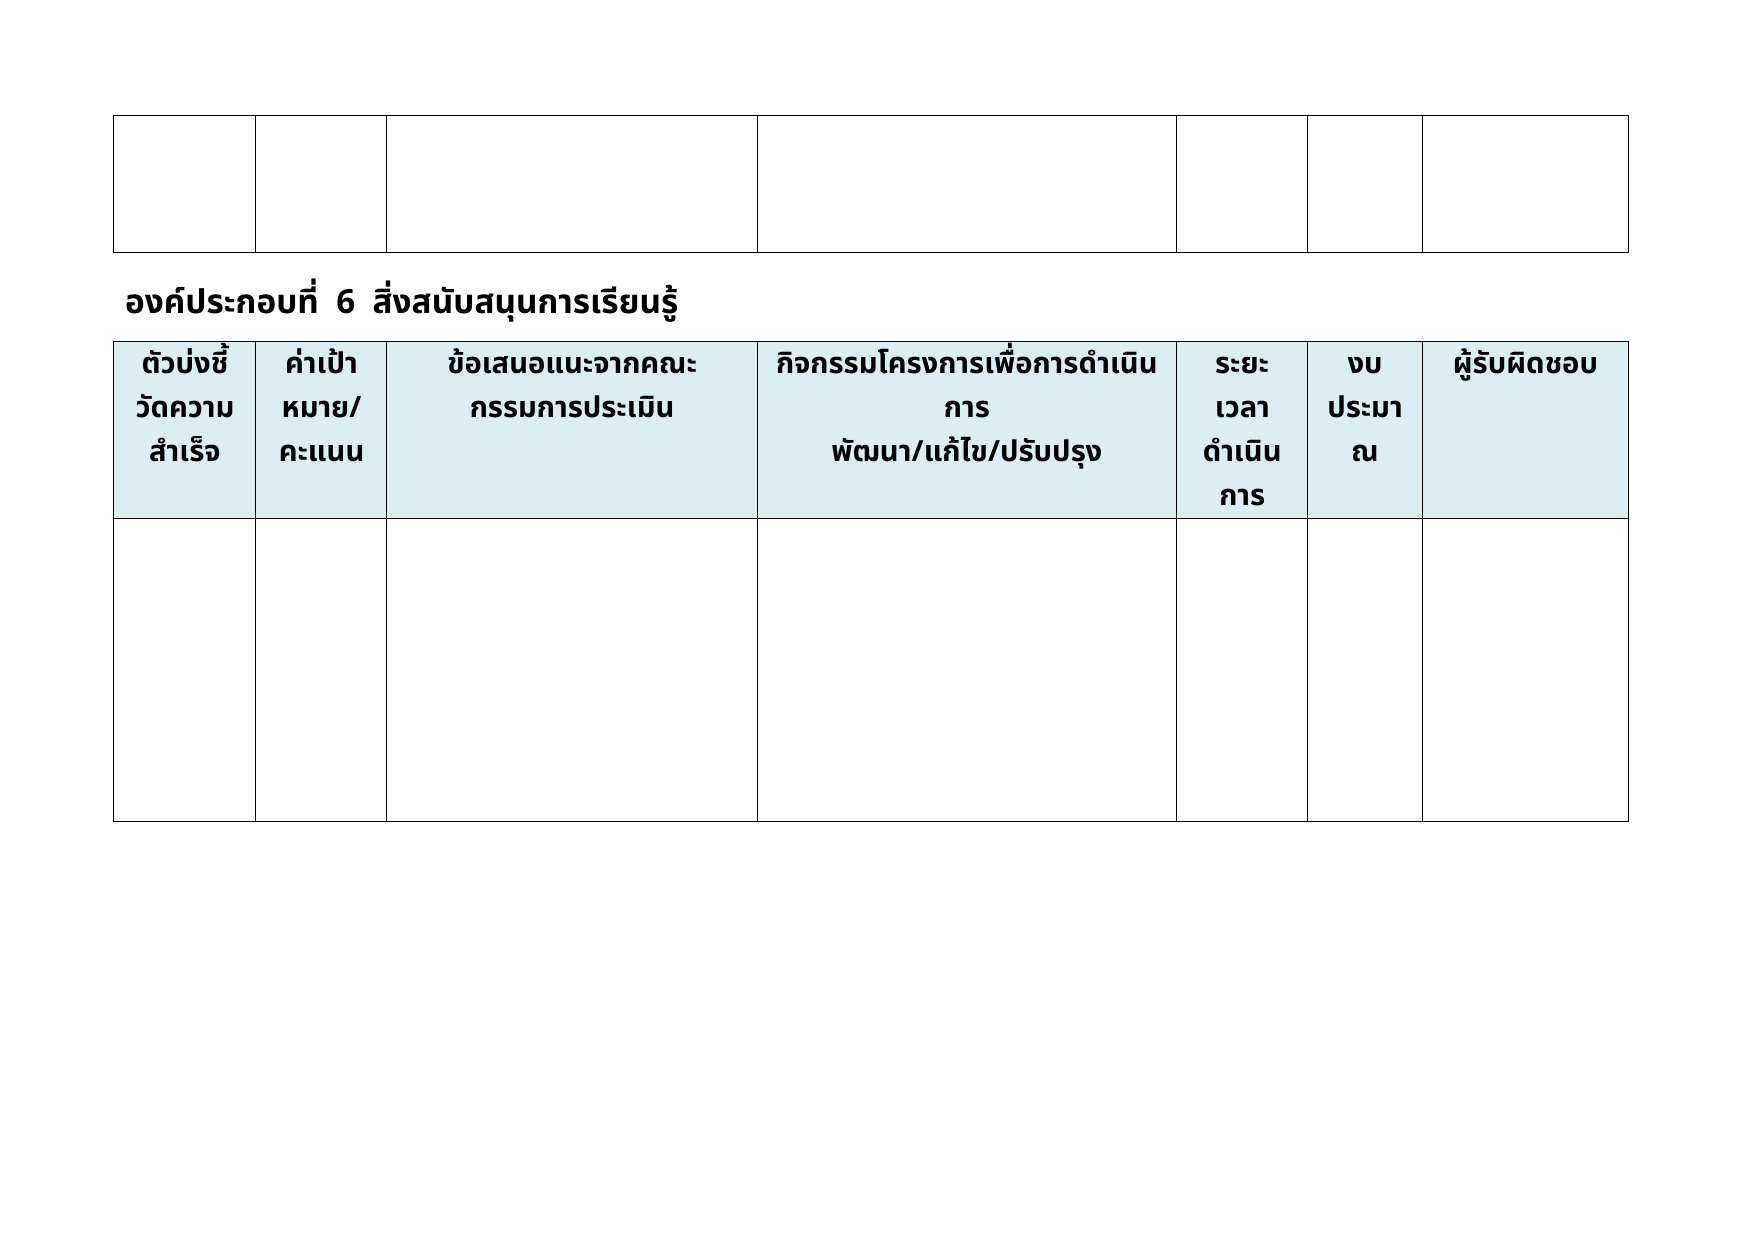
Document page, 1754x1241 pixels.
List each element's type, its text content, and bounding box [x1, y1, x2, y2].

table_cell [1308, 519, 1422, 821]
table_cell [114, 116, 255, 252]
table_header ระยะเวลาดำเนินการ [1177, 342, 1307, 518]
table_header ตัวบ่งชี้ วัดความสำเร็จ [114, 342, 255, 518]
table_cell [114, 519, 255, 821]
table_cell [387, 116, 757, 252]
table_cell [256, 116, 386, 252]
table_header ค่าเป้าหมาย/คะแนน [256, 342, 386, 518]
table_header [758, 342, 1176, 518]
table_cell [758, 519, 1176, 821]
table_cell [256, 519, 386, 821]
table_cell [387, 519, 757, 821]
text องค์ประกอบที่ 6 สิ่งสนับสนุนการเรียนรู้ [125, 278, 1639, 328]
table_header งบประมาณ [1308, 342, 1422, 518]
table_header ผู้รับผิดชอบ [1423, 342, 1628, 518]
table_header ข้อเสนอแนะจากคณะกรรมการประเมิน [387, 342, 757, 518]
table_cell [1177, 116, 1307, 252]
table_cell [758, 116, 1176, 252]
table_cell [1177, 519, 1307, 821]
table_cell [1308, 116, 1422, 252]
table_cell [1423, 116, 1628, 252]
table_cell [1423, 519, 1628, 821]
